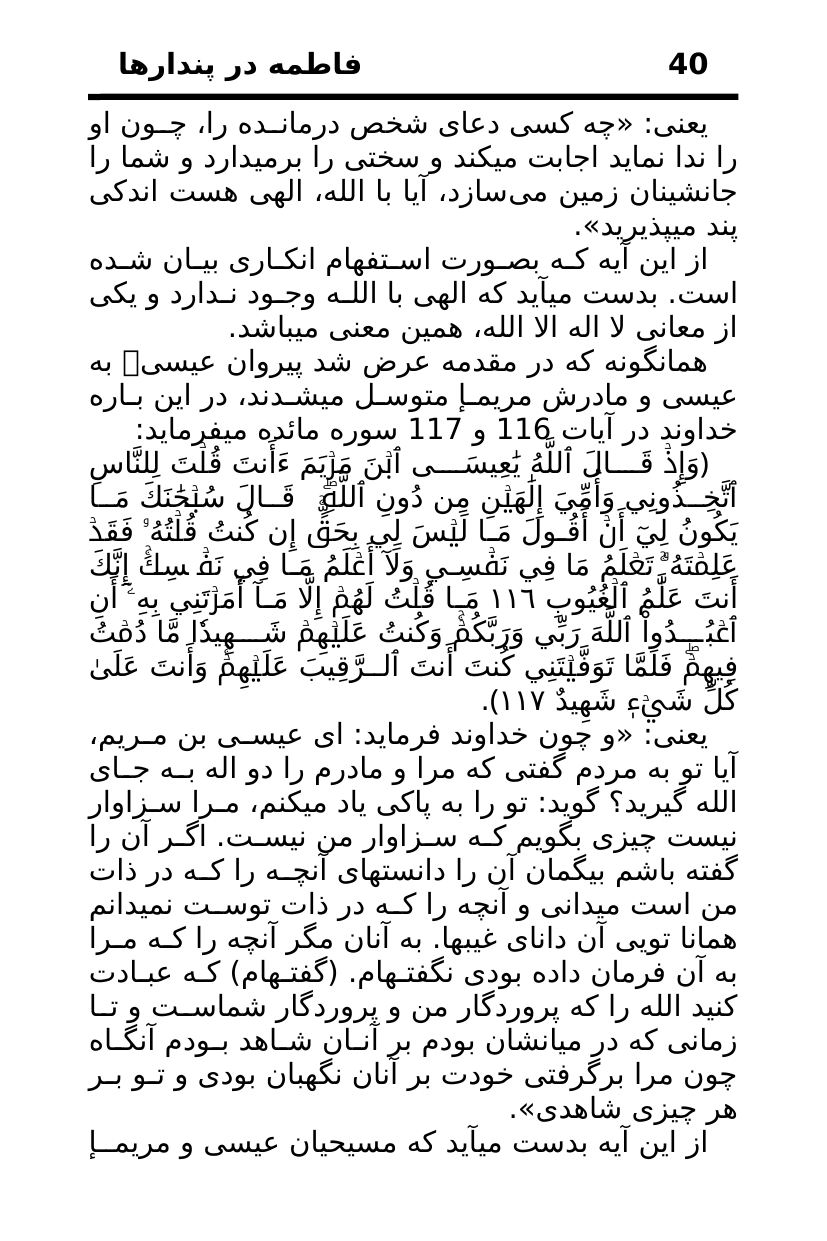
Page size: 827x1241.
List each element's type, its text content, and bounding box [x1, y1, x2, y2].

text يعنی: «چه كسی دعای شخص درمانده را، چون او را ندا نمايد اجابت میكند و سختی را برمیدارد و شما را جانشينان زمين می‌سازد، آيا با الله، الهی هست اندكی پند میپذيريد». [89, 106, 738, 242]
text همانگونه كه در مقدمه عرض شد پيروان عيسی به عيسی و مادرش مريمإ متوسل میشدند، در اين باره خداوند در آيات 116 و 117 سوره مائده میفرمايد: [89, 344, 738, 446]
text از اين آيه كه بصورت استفهام انكاری بيان شده است. بدست میآيد كه الهی با الله وجود ندارد و يكی از معانی لا اله الا الله، همين معنی میباشد. [89, 242, 738, 344]
text يعنی: «و چون خداوند فرمايد: ای عيسی بن مريم، آيا تو به مردم گفتی كه مرا و مادرم را دو اله به جای الله گيريد؟ گويد: تو را به پاكی ياد میكنم، مرا سزاوار نيست چيزی بگويم كه سزاوار من نيست. اگر آن را گفته باشم بیگمان آن را دانستهای آنچه را كه در ذات من است میدانی و آنچه را كه در ذات توست نمیدانم همانا تويی آن دانای غيبها. به آنان مگر آنچه را كه مرا به آن فرمان داده بودی نگفتهام. (گفتهام) كه عبادت كنيد الله را كه پروردگار من و پروردگار شماست و تا زمانی كه در ميانشان بودم بر آنان شاهد بودم آنگاه چون مرا برگرفتی خودت بر آنان نگهبان بودی و تو بر هر چيزی شاهدی». [89, 718, 738, 1125]
text ﴿وَإِذۡ قَالَ ٱللَّهُ يَٰعِيسَى ٱبۡنَ مَرۡيَمَ ءَأَنتَ قُلۡتَ لِلنَّاسِ ٱتَّخِذُونِي وَأُمِّيَ إِلَٰهَيۡنِ مِن دُونِ ٱللَّهِۖ قَالَ سُبۡحَٰنَكَ مَا يَكُونُ لِيٓ أَنۡ أَقُولَ مَا لَيۡسَ لِي بِحَقٍّۚ إِن كُنتُ قُلۡتُهُۥ فَقَدۡ عَلِمۡتَهُۥۚ تَعۡلَمُ مَا فِي نَفۡسِي وَلَآ أَعۡلَمُ مَا فِي نَفۡسِكَۚ إِنَّكَ أَنتَ عَلَّٰمُ ٱلۡغُيُوبِ ١١٦ مَا قُلۡتُ لَهُمۡ إِلَّا مَآ أَمَرۡتَنِي بِهِۦٓ أَنِ ٱعۡبُدُواْ ٱللَّهَ رَبِّي وَرَبَّكُمۡۚ وَكُنتُ عَلَيۡهِمۡ شَهِيدٗا مَّا دُمۡتُ فِيهِمۡۖ فَلَمَّا تَوَفَّيۡتَنِي كُنتَ أَنتَ ٱلرَّقِيبَ عَلَيۡهِمۡۚ وَأَنتَ عَلَىٰ كُلِّ شَيۡءٖ شَهِيدٌ ١١٧﴾. [89, 446, 738, 718]
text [89, 1125, 738, 1159]
